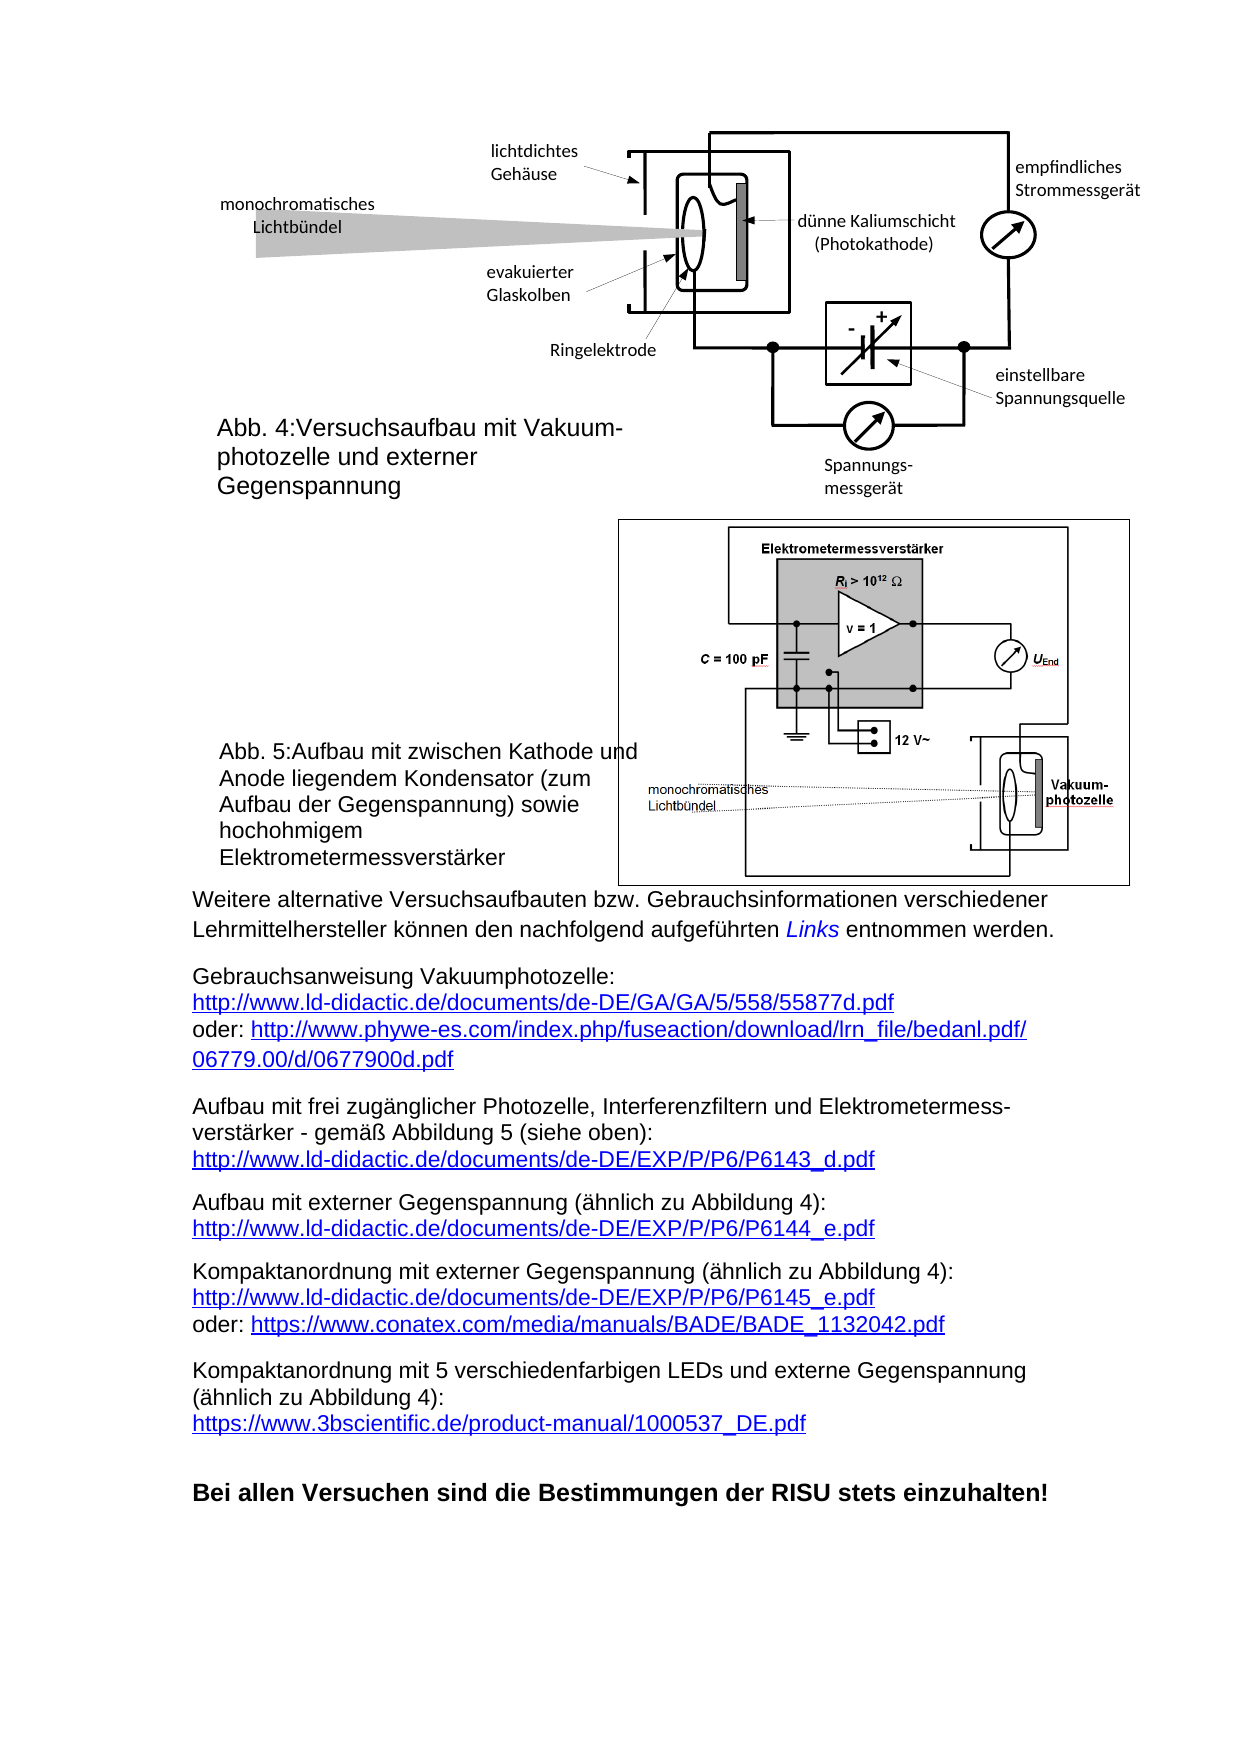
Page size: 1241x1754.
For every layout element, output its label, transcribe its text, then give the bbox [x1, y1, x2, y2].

text Aufbau mit externer Gegenspannung (ähnlich zu Abbildung 4): http://www.ld-didactic.de/documents/de-DE/EXP/P/P6/P6144_e.pdf [192, 1188, 1122, 1241]
text oder: http://www.phywe-es.com/index.php/fuseaction/download/lrn_file/bedanl.pdf/06779.00/d/0677900d.pdf [192, 1016, 1122, 1072]
text Kompaktanordnung mit 5 verschiedenfarbigen LEDs und externe Gegenspannung (ähnlich zu Abbildung 4): https://www.3bscientific.de/product-manual/1000537_DE.pdf [192, 1357, 1122, 1437]
text Weitere alternative Versuchsaufbauten bzw. Gebrauchsinformationen verschiedener Lehrmittelhersteller können den nachfolgend aufgeführten Links entnommen werden. [192, 886, 1122, 942]
text Aufbau mit frei zugänglicher Photozelle, Interferenzfiltern und Elektrometermess- verstärker - gemäß Abbildung 5 (siehe oben): http://www.ld-didactic.de/documents/de-DE/EXP/P/P6/P6143_d.pdf [192, 1093, 1122, 1172]
text Gebrauchsanweisung Vakuumphotozelle: http://www.ld-didactic.de/documents/de-DE/GA/GA/5/558/55877d.pdf [192, 963, 1122, 1016]
text Bei allen Versuchen sind die Bestimmungen der RISU stets einzuhalten! [192, 1478, 1122, 1535]
text Kompaktanordnung mit externer Gegenspannung (ähnlich zu Abbildung 4): http://www.ld-didactic.de/documents/de-DE/EXP/P/P6/P6145_e.pdf [192, 1258, 1122, 1311]
text oder: https://www.conatex.com/media/manuals/BADE/BADE_1132042.pdf [192, 1311, 1122, 1337]
picture [619, 520, 1129, 885]
